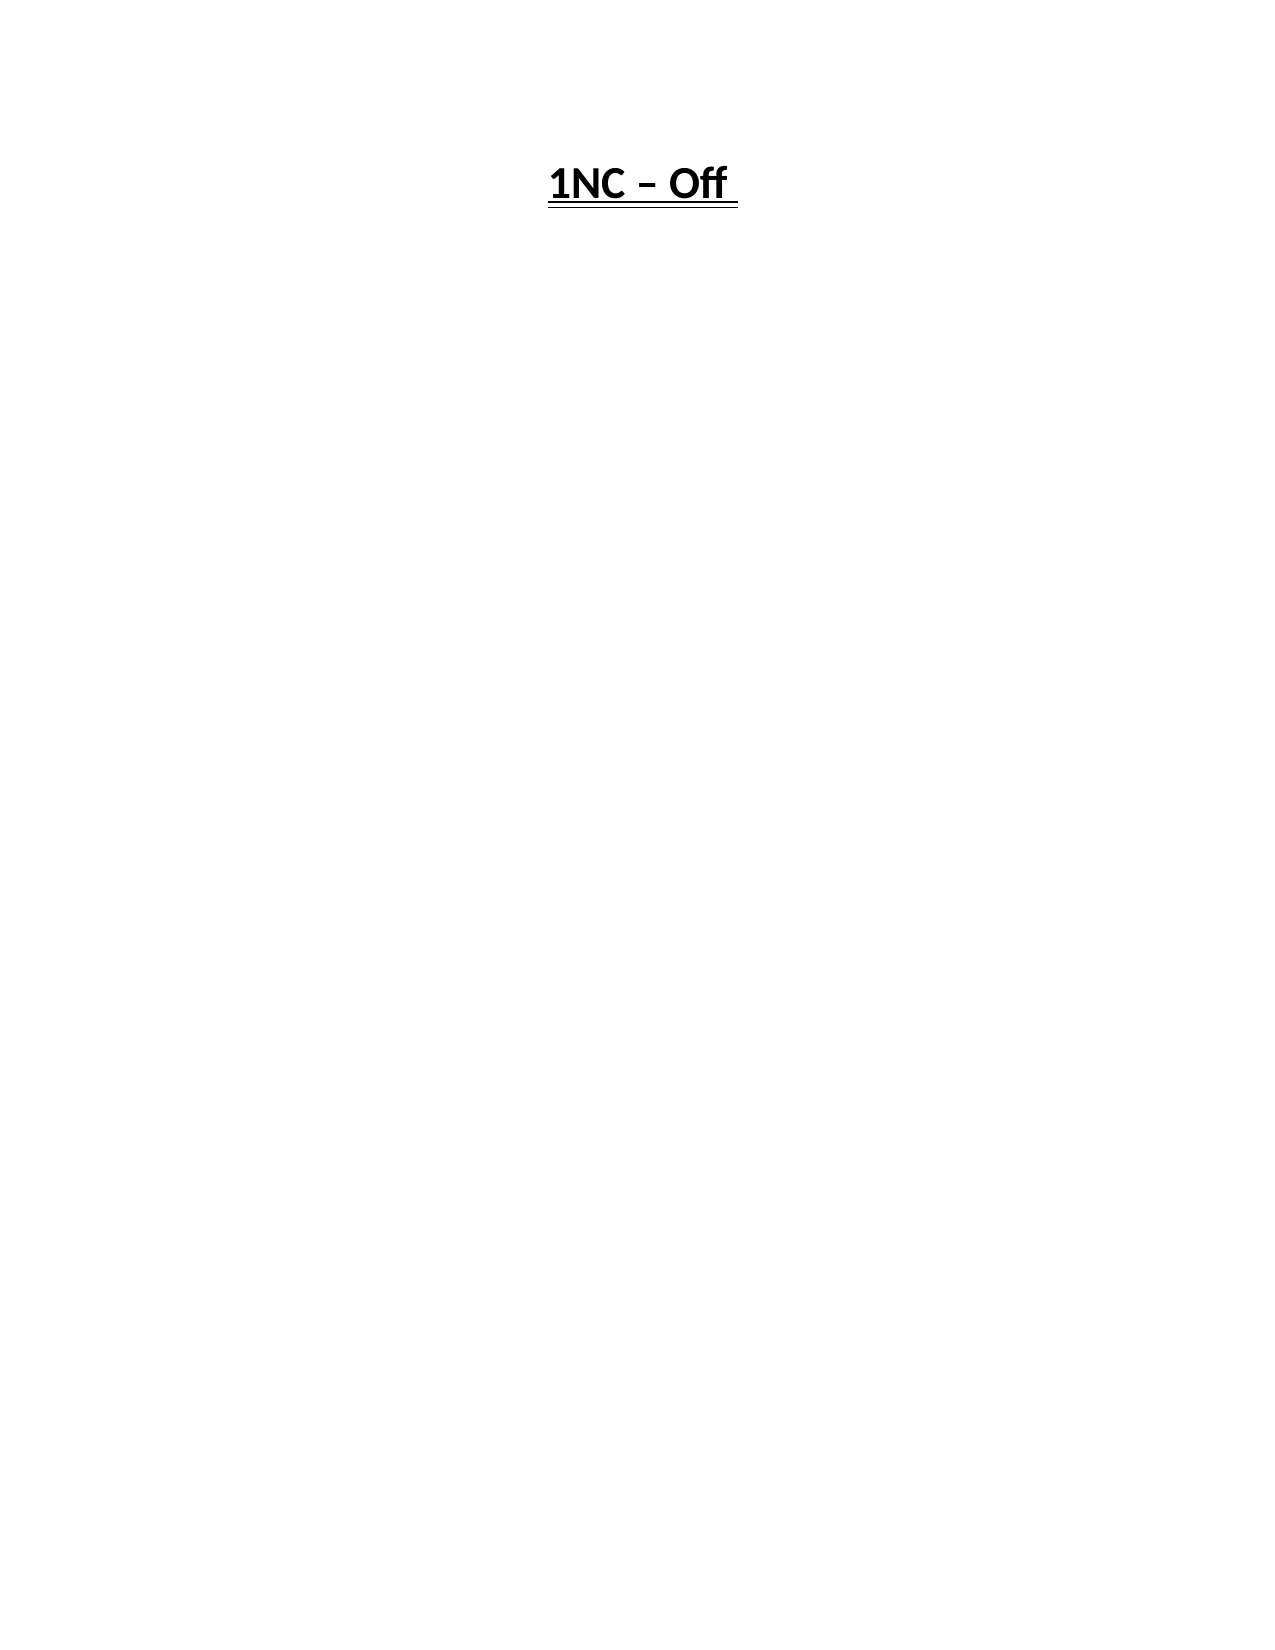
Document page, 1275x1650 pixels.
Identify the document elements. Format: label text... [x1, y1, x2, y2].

subtitle 1NC – Off [187, 154, 1087, 210]
